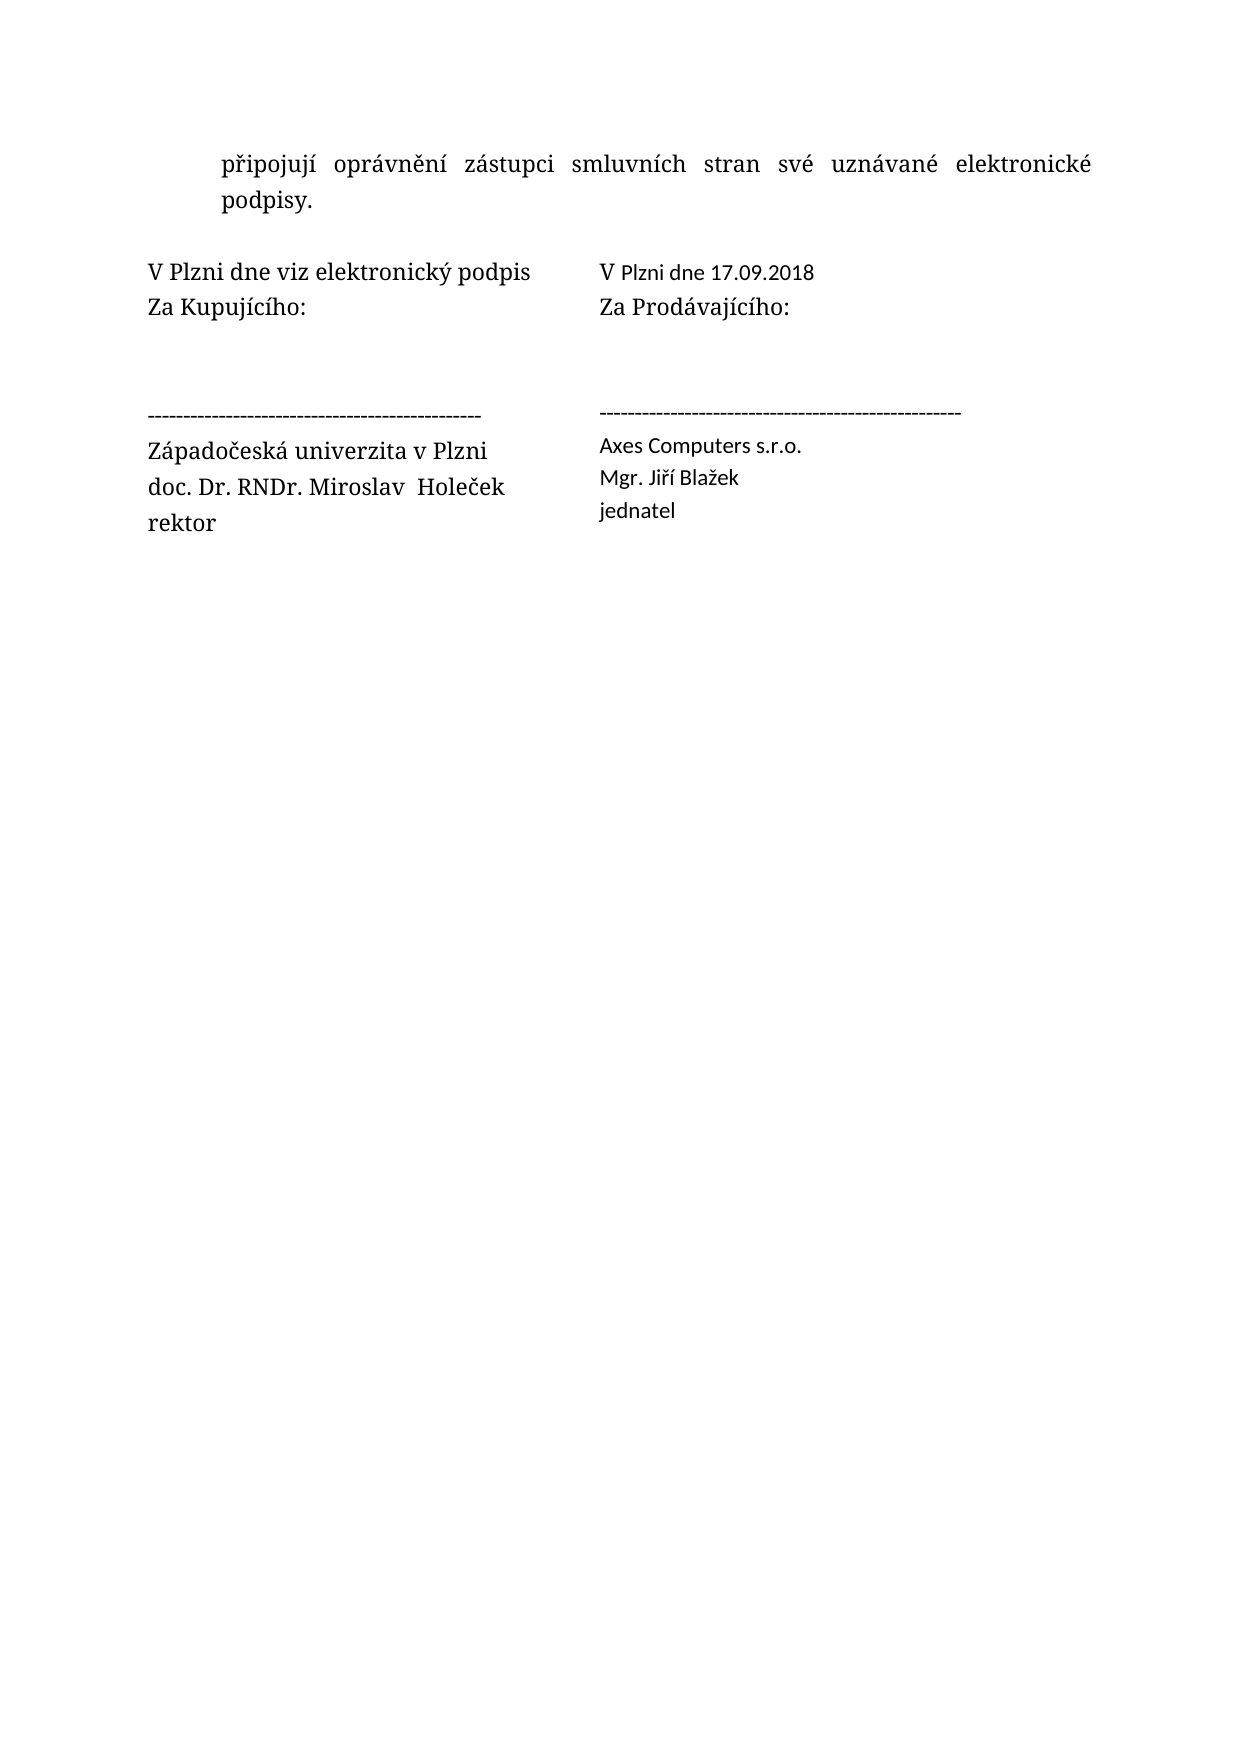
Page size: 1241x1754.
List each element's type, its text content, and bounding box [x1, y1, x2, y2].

table_header V Plzni dne 17.09.2018 Za Prodávajícího: --------------------------------------------------- Axes Computers s.r.o. Mgr. Jiří Blažek jednatel [588, 255, 1040, 578]
table_header V Plzni dne viz elektronický podpis Za Kupujícího: ----------------------------------------------- Západočeská univerzita v Plzni doc. Dr. RNDr. Miroslav Holeček rektor [136, 255, 588, 578]
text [148, 148, 1093, 215]
